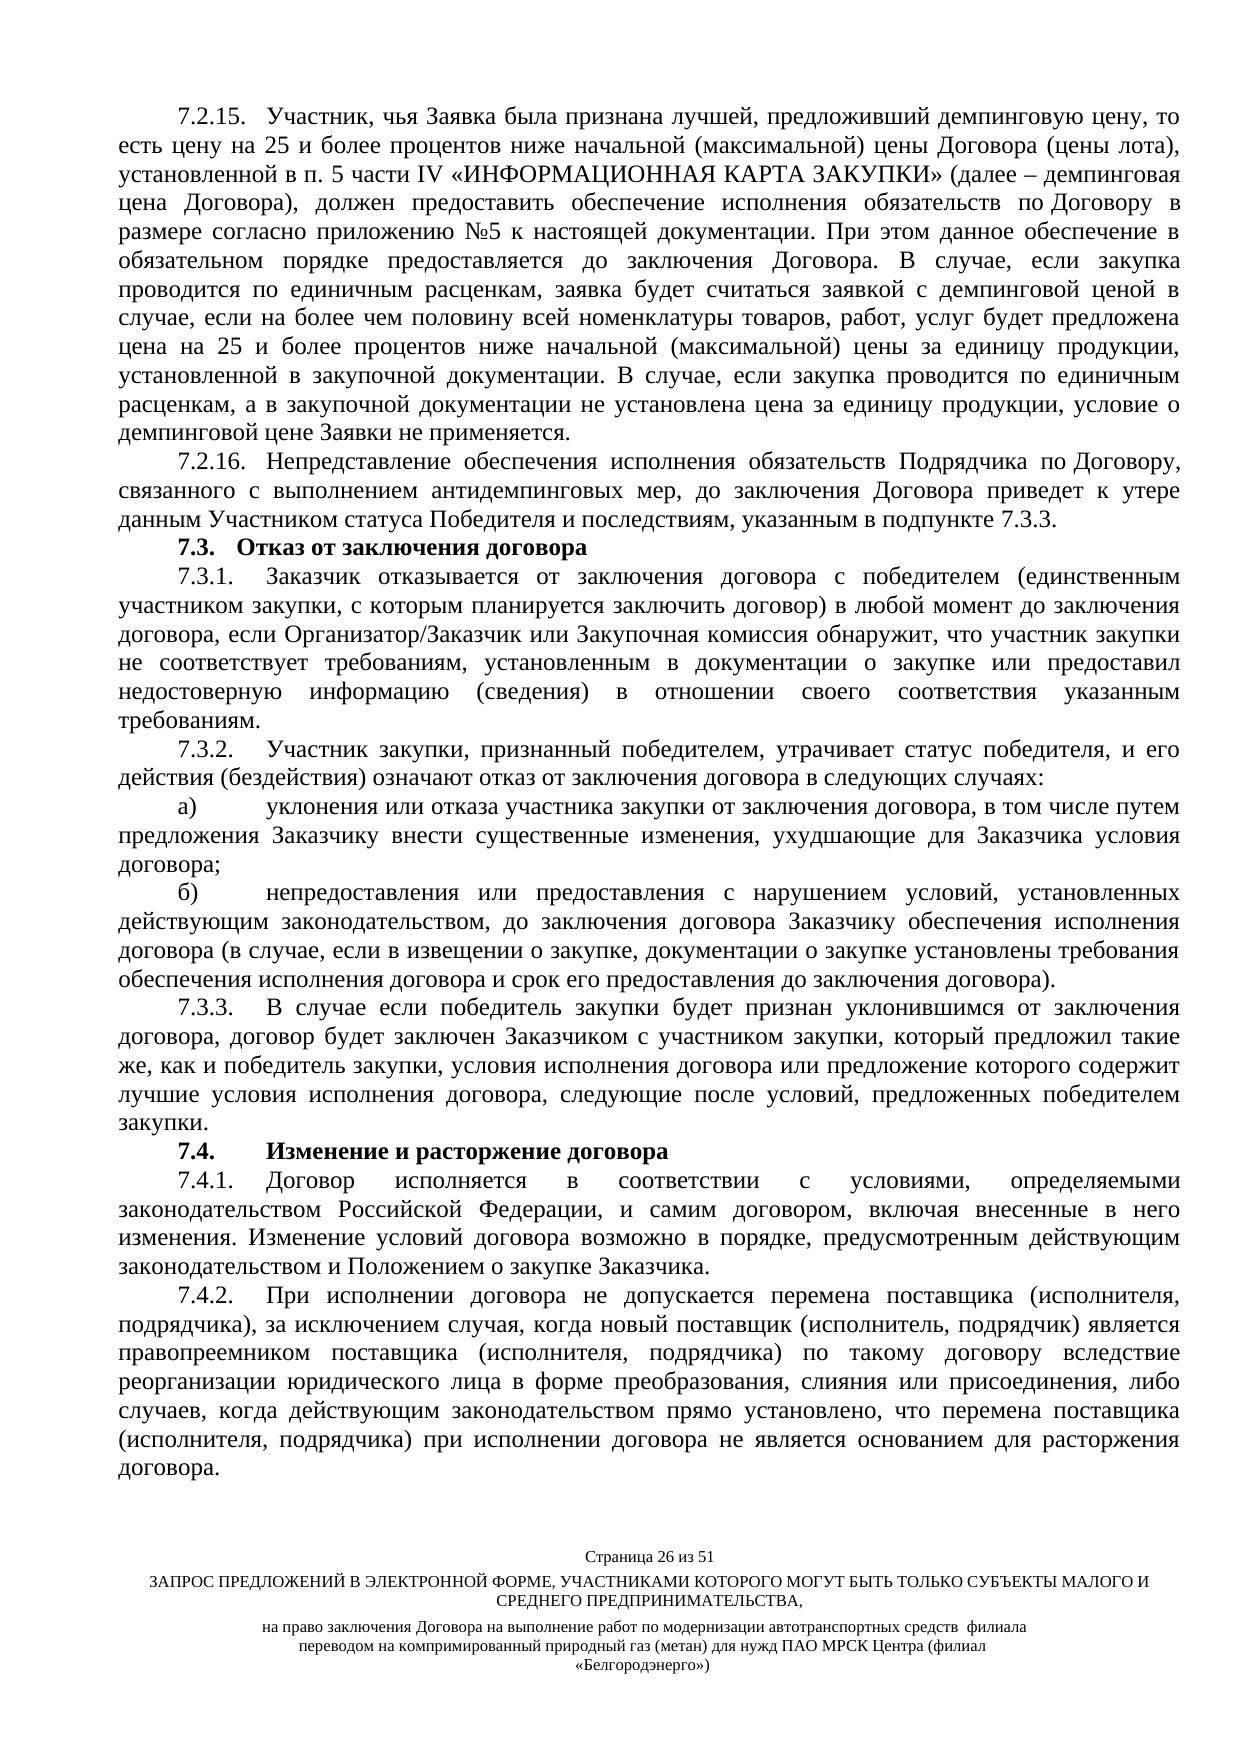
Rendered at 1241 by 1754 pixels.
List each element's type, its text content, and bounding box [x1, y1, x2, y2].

list непредоставления или предоставления с нарушением условий, установленных действующим законодательством, до заключения договора Заказчику обеспечения исполнения договора (в случае, если в извещении о закупке, документации о закупке установлены требования обеспечения исполнения договора и срок его предоставления до заключения договора). [118, 877, 1181, 992]
subtitle Изменение и расторжение договора [118, 1136, 1181, 1165]
list уклонения или отказа участника закупки от заключения договора, в том числе путем предложения Заказчику внести существенные изменения, ухудшающие для Заказчика условия договора; [118, 791, 1181, 877]
subtitle Участник, чья Заявка была признана лучшей, предложивший демпинговую цену, то есть цену на 25 и более процентов ниже начальной (максимальной) цены Договора (цены лота), установленной в п. 5 части IV «ИНФОРМАЦИОННАЯ КАРТА ЗАКУПКИ» (далее – демпинговая цена Договора), должен предоставить обеспечение исполнения обязательств по Договору в размере согласно приложению №5 к настоящей документации. При этом данное обеспечение в обязательном порядке предоставляется до заключения Договора. В случае, если закупка проводится по единичным расценкам, заявка будет считаться заявкой с демпинговой ценой в случае, если на более чем половину всей номенклатуры товаров, работ, услуг будет предложена цена на 25 и более процентов ниже начальной (максимальной) цены за единицу продукции, установленной в закупочной документации. В случае, если закупка проводится по единичным расценкам, а в закупочной документации не установлена цена за единицу продукции, условие о демпинговой цене Заявки не применяется. [118, 101, 1181, 446]
subtitle Непредставление обеспечения исполнения обязательств Подрядчика по Договору, связанного с выполнением антидемпинговых мер, до заключения Договора приведет к утере данным Участником статуса Победителя и последствиям, указанным в подпункте 7.3.3. [118, 446, 1181, 532]
list Заказчик отказывается от заключения договора с победителем (единственным участником закупки, с которым планируется заключить договор) в любой момент до заключения договора, если Организатор/Заказчик или Закупочная комиссия обнаружит, что участник закупки не соответствует требованиям, установленным в документации о закупке или предоставил недостоверную информацию (сведения) в отношении своего соответствия указанным требованиям. [118, 561, 1181, 734]
list Участник закупки, признанный победителем, утрачивает статус победителя, и его действия (бездействия) означают отказ от заключения договора в следующих случаях: [118, 734, 1181, 791]
subtitle Договор исполняется в соответствии с условиями, определяемыми законодательством Российской Федерации, и самим договором, включая внесенные в него изменения. Изменение условий договора возможно в порядке, предусмотренным действующим законодательством и Положением о закупке Заказчика. [118, 1165, 1181, 1280]
list В случае если победитель закупки будет признан уклонившимся от заключения договора, договор будет заключен Заказчиком с участником закупки, который предложил такие же, как и победитель закупки, условия исполнения договора или предложение которого содержит лучшие условия исполнения договора, следующие после условий, предложенных победителем закупки. [118, 992, 1181, 1136]
subtitle При исполнении договора не допускается перемена поставщика (исполнителя, подрядчика), за исключением случая, когда новый поставщик (исполнитель, подрядчик) является правопреемником поставщика (исполнителя, подрядчика) по такому договору вследствие реорганизации юридического лица в форме преобразования, слияния или присоединения, либо случаев, когда действующим законодательством прямо установлено, что перемена поставщика (исполнителя, подрядчика) при исполнении договора не является основанием для расторжения договора. [118, 1280, 1181, 1481]
subtitle Отказ от заключения договора [118, 532, 1181, 561]
